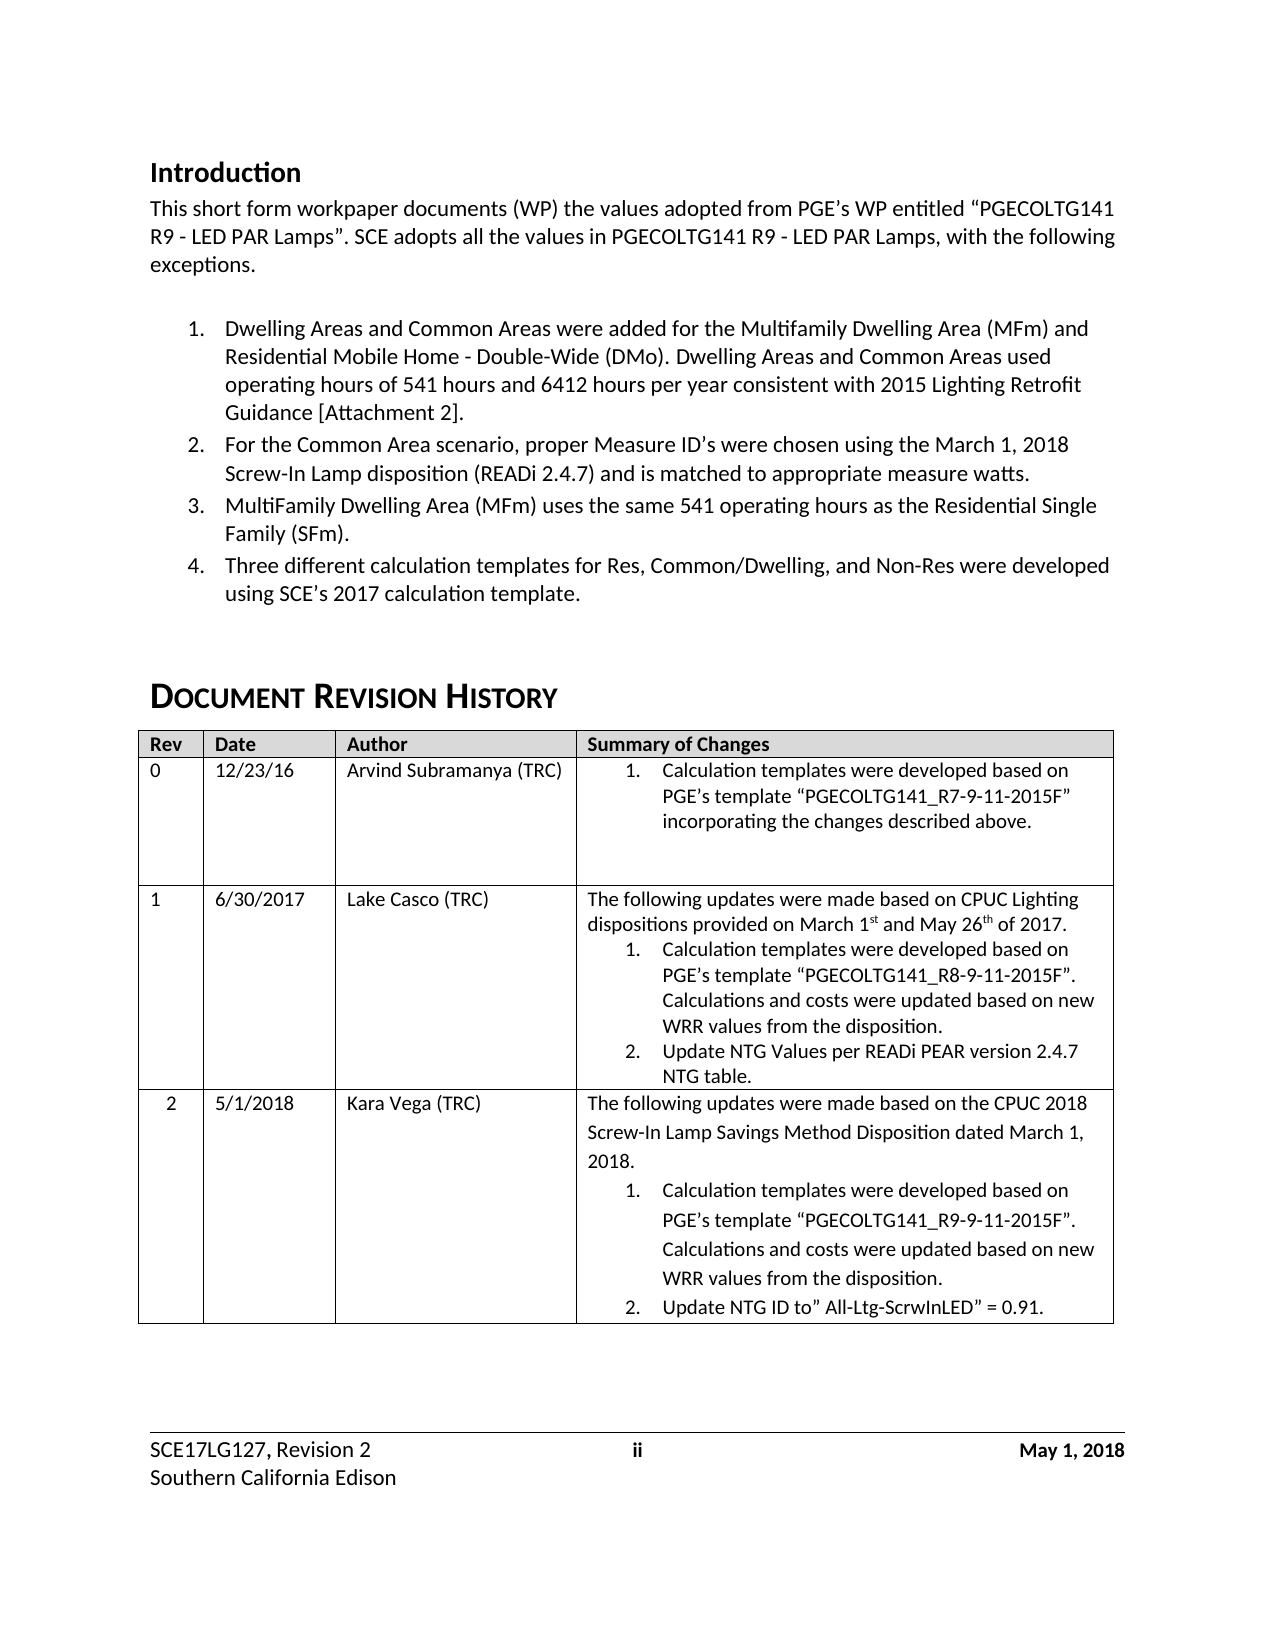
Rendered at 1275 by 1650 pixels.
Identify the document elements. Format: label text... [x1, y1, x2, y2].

table_header Date [204, 731, 335, 757]
table_header Summary of Changes [577, 731, 1113, 757]
table_cell 12/23/16 [204, 758, 335, 885]
table_cell 0 [139, 758, 203, 885]
list MultiFamily Dwelling Area (MFm) uses the same 541 operating hours as the Residential Single Family (SFm). [187, 491, 1125, 547]
table_header Author [336, 731, 576, 757]
table_cell The following updates were made based on the CPUC 2018 Screw-In Lamp Savings Method Disposition dated March 1, 2018. Calculation templates were developed based on PGE’s template “PGECOLTG141_R9-9-11-2015F”. Calculations and costs were updated based on new WRR values from the disposition. Update NTG ID to” All-Ltg-ScrwInLED” = 0.91. [577, 1090, 1113, 1323]
table_cell Calculation templates were developed based on PGE’s template “PGECOLTG141_R7-9-11-2015F” incorporating the changes described above. [577, 758, 1113, 885]
table_cell The following updates were made based on CPUC Lighting dispositions provided on March 1st and May 26th of 2017. Calculation templates were developed based on PGE’s template “PGECOLTG141_R8-9-11-2015F”. Calculations and costs were updated based on new WRR values from the disposition. Update NTG Values per READi PEAR version 2.4.7 NTG table. [577, 886, 1113, 1089]
list Three different calculation templates for Res, Common/Dwelling, and Non-Res were developed using SCE’s 2017 calculation template. [187, 551, 1125, 607]
table_cell 2 [139, 1090, 203, 1323]
list For the Common Area scenario, proper Measure ID’s were chosen using the March 1, 2018 Screw-In Lamp disposition (READi 2.4.7) and is matched to appropriate measure watts. [187, 431, 1125, 487]
table_cell 1 [139, 886, 203, 1089]
table_cell Lake Casco (TRC) [336, 886, 576, 1089]
table_cell Kara Vega (TRC) [336, 1090, 576, 1323]
table_cell 5/1/2018 [204, 1090, 335, 1323]
subtitle Document Revision History [150, 672, 1125, 718]
table_header Rev [139, 731, 203, 757]
table_cell 6/30/2017 [204, 886, 335, 1089]
text Introduction [150, 154, 1125, 190]
text This short form workpaper documents (WP) the values adopted from PGE’s WP entitled “PGECOLTG141 R9 - LED PAR Lamps”. SCE adopts all the values in PGECOLTG141 R9 - LED PAR Lamps, with the following exceptions. [150, 194, 1125, 278]
list Dwelling Areas and Common Areas were added for the Multifamily Dwelling Area (MFm) and Residential Mobile Home - Double-Wide (DMo). Dwelling Areas and Common Areas used operating hours of 541 hours and 6412 hours per year consistent with 2015 Lighting Retrofit Guidance [Attachment 2]. [187, 314, 1125, 426]
table_cell Arvind Subramanya (TRC) [336, 758, 576, 885]
